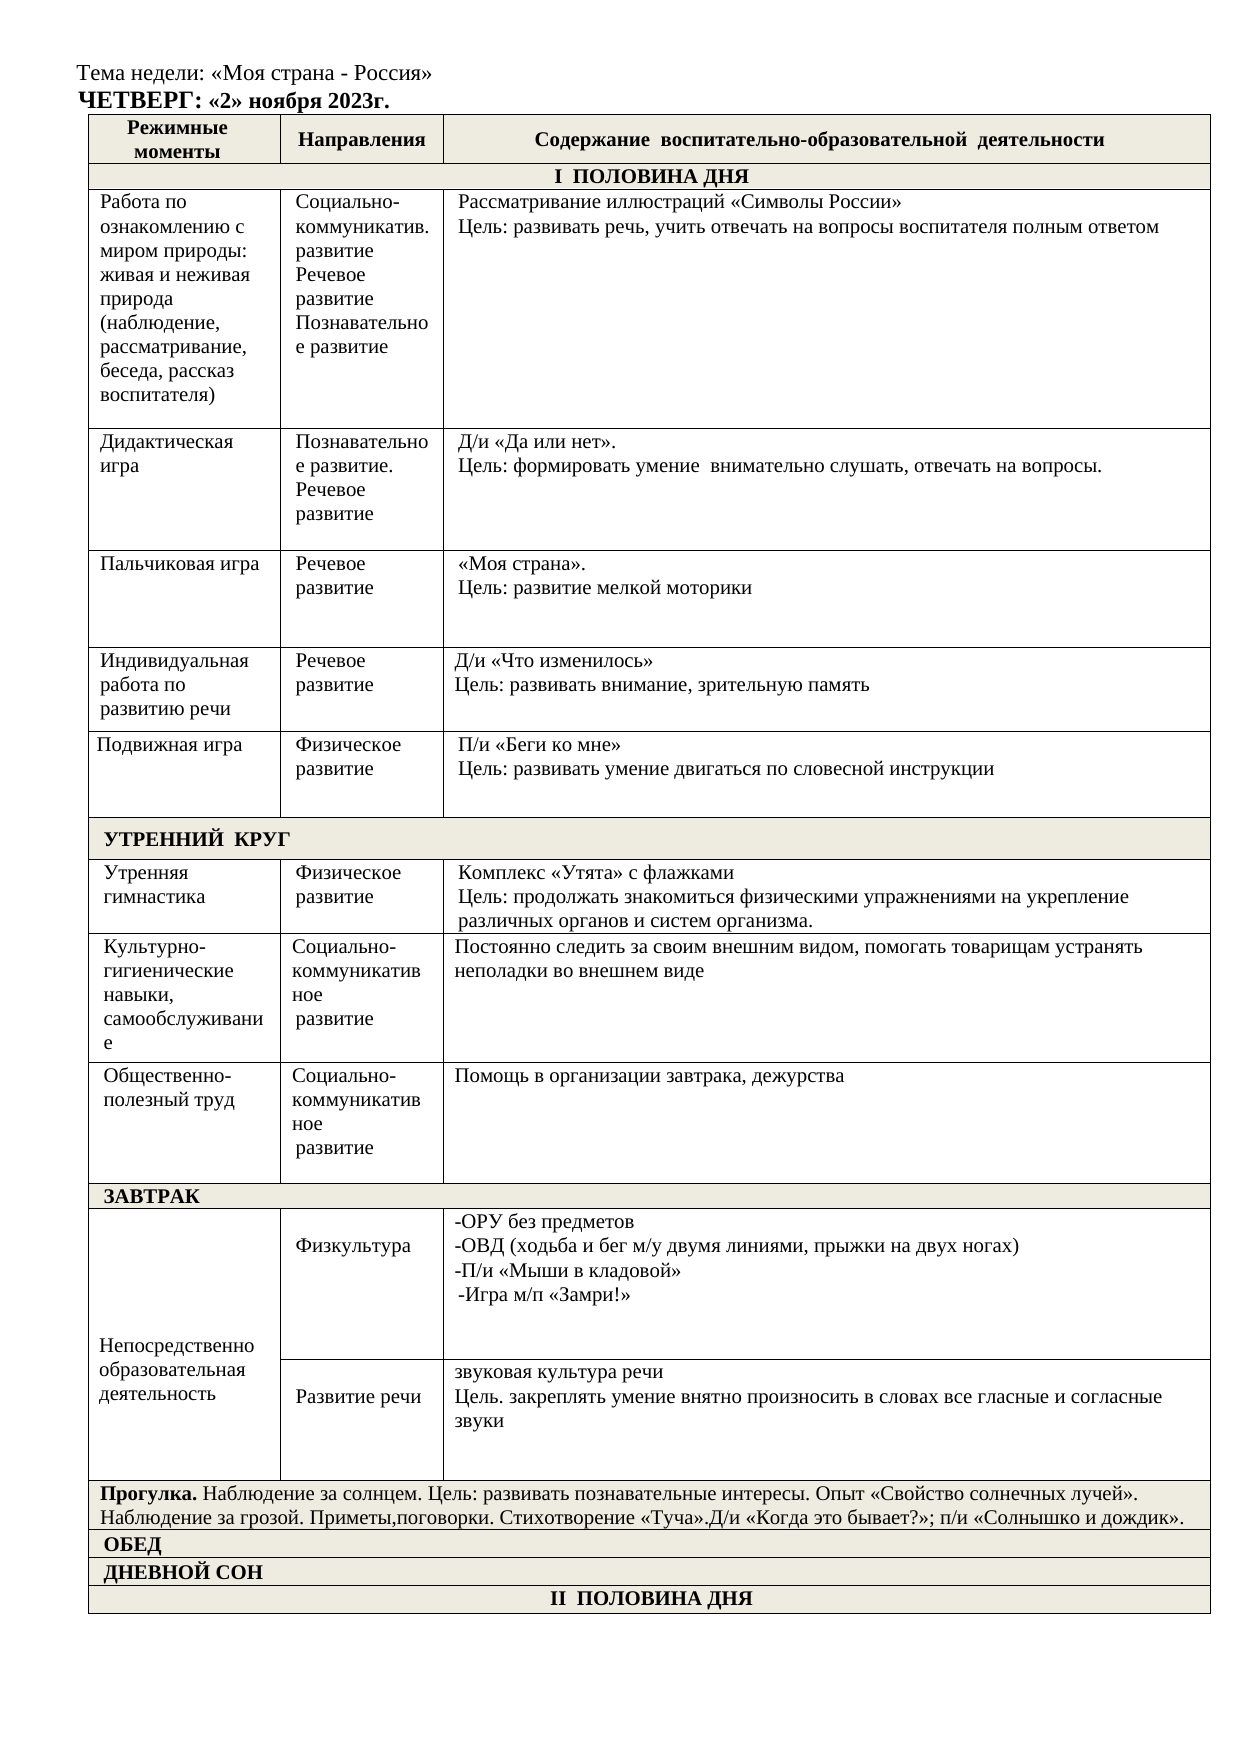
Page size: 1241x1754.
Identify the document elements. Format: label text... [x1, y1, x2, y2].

table_header Содержание воспитательно-образовательной деятельности [444, 115, 1210, 163]
table_cell Речевое развитие [281, 648, 443, 731]
text ЧЕТВЕРГ: «2» ноября 2023г. [59, 85, 1152, 114]
table_cell Социально-коммуникатив. развитие Речевое развитие Познавательное развитие [281, 190, 443, 428]
table_cell Комплекс «Утята» с флажками Цель: продолжать знакомиться физическими упражнениями на укрепление различных органов и систем организма. [444, 860, 1210, 932]
table_cell Подвижная игра [89, 732, 280, 817]
table_cell Индивидуальная работа по развитию речи [89, 648, 280, 731]
table_cell Познавательное развитие. Речевое развитие [281, 429, 443, 549]
table_cell Работа по ознакомлению с миром природы: живая и неживая природа (наблюдение, рассматривание, беседа, рассказ воспитателя) [89, 190, 280, 428]
table_cell Непосредственно образовательная деятельность [89, 1209, 280, 1480]
table_cell Социально-коммуникативное развитие [281, 934, 443, 1062]
table_cell Физическое развитие [281, 732, 443, 817]
table_cell Помощь в организации завтрака, дежурства [444, 1063, 1210, 1183]
table_cell УТРЕННИЙ КРУГ [89, 818, 1210, 859]
table_cell Дидактическая игра [89, 429, 280, 549]
table_cell Физическое развитие [281, 860, 443, 932]
table_cell -ОРУ без предметов -ОВД (ходьба и бег м/у двумя линиями, прыжки на двух ногах) -П/и «Мыши в кладовой» -Игра м/п «Замри!» [444, 1209, 1210, 1358]
table_cell Физкультура [281, 1209, 443, 1358]
table_cell Речевое развитие [281, 551, 443, 647]
table_cell Прогулка. Наблюдение за солнцем. Цель: развивать познавательные интересы. Опыт «Свойство солнечных лучей». Наблюдение за грозой. Приметы,поговорки. Стихотворение «Туча».Д/и «Когда это бывает?»; п/и «Солнышко и дождик». [89, 1481, 1210, 1529]
table_cell Общественно-полезный труд [89, 1063, 280, 1183]
table_cell I ПОЛОВИНА ДНЯ [89, 164, 1210, 188]
table_cell Д/и «Да или нет». Цель: формировать умение внимательно слушать, отвечать на вопросы. [444, 429, 1210, 549]
table_cell ДНЕВНОЙ СОН [89, 1558, 1210, 1585]
table_cell звуковая культура речи Цель. закреплять умение внятно произносить в словах все гласные и согласные звуки [444, 1360, 1210, 1480]
table_cell II ПОЛОВИНА ДНЯ [89, 1586, 1210, 1613]
table_cell «Моя страна». Цель: развитие мелкой моторики [444, 551, 1210, 647]
table_cell Социально-коммуникативное развитие [281, 1063, 443, 1183]
table_cell Утренняя гимнастика [89, 860, 280, 932]
table_cell П/и «Беги ко мне» Цель: развивать умение двигаться по словесной инструкции [444, 732, 1210, 817]
table_cell ЗАВТРАК [89, 1184, 1210, 1208]
table_cell Д/и «Что изменилось» Цель: развивать внимание, зрительную память [444, 648, 1210, 731]
table_header Режимные моменты [89, 115, 280, 163]
text Тема недели: «Моя страна - Россия» [59, 59, 1152, 85]
table_cell Культурно-гигиенические навыки, самообслуживание [89, 934, 280, 1062]
table_cell Развитие речи [281, 1360, 443, 1480]
table_cell Постоянно следить за своим внешним видом, помогать товарищам устранять неполадки во внешнем виде [444, 934, 1210, 1062]
table_header Направления [281, 115, 443, 163]
table_cell ОБЕД [89, 1530, 1210, 1557]
table_cell Рассматривание иллюстраций «Символы России» Цель: развивать речь, учить отвечать на вопросы воспитателя полным ответом [444, 190, 1210, 428]
table_cell Пальчиковая игра [89, 551, 280, 647]
